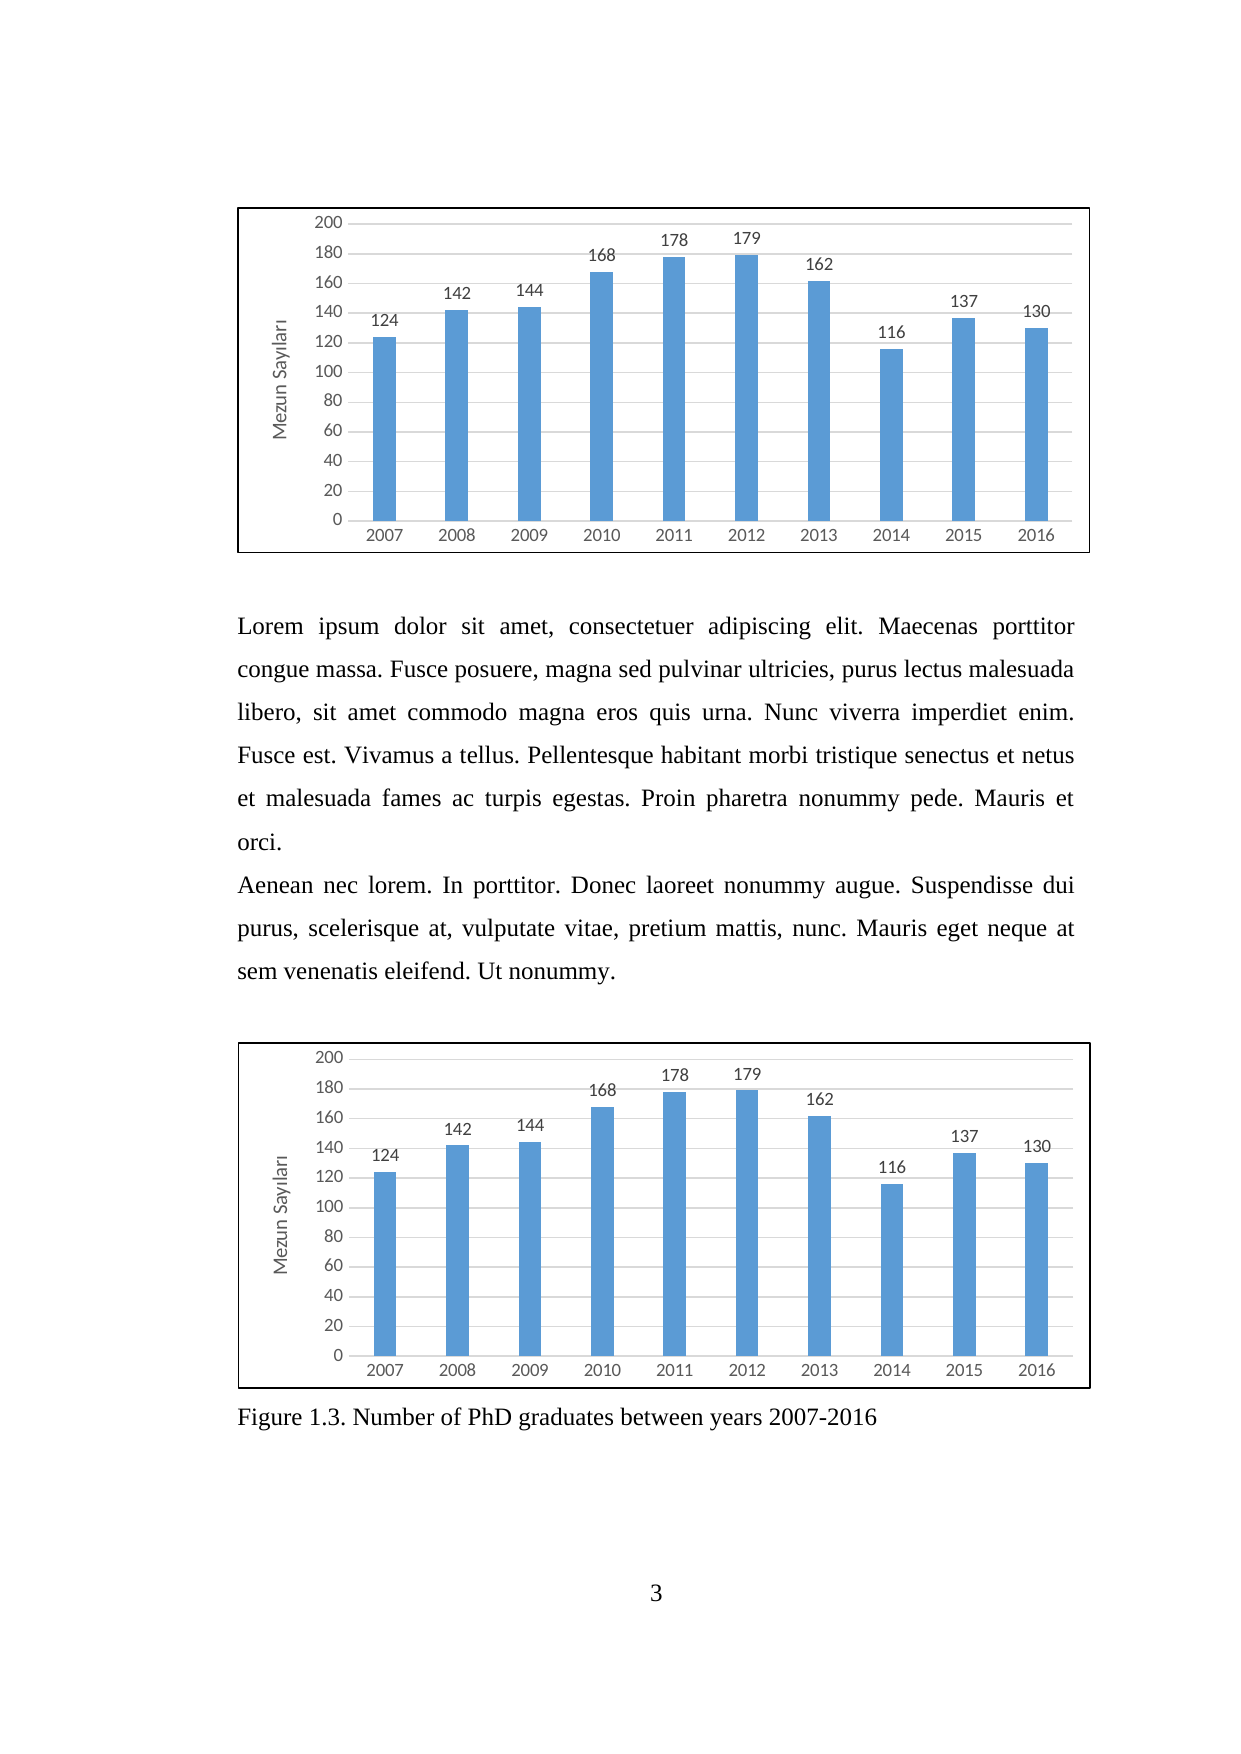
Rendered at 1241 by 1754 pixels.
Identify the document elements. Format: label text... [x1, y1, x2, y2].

text Lorem ipsum dolor sit amet, consectetuer adipiscing elit. Maecenas porttitor congue massa. Fusce posuere, magna sed pulvinar ultricies, purus lectus malesuada libero, sit amet commodo magna eros quis urna. Nunc viverra imperdiet enim. Fusce est. Vivamus a tellus. Pellentesque habitant morbi tristique senectus et netus et malesuada fames ac turpis egestas. Proin pharetra nonummy pede. Mauris et orci. [237, 611, 1075, 855]
text Aenean nec lorem. In porttitor. Donec laoreet nonummy augue. Suspendisse dui purus, scelerisque at, vulputate vitae, pretium mattis, nunc. Mauris eget neque at sem venenatis eleifend. Ut nonummy. [237, 870, 1075, 985]
text Figure 1.3. Number of PhD graduates between years 2007-2016 [237, 1042, 1075, 1430]
